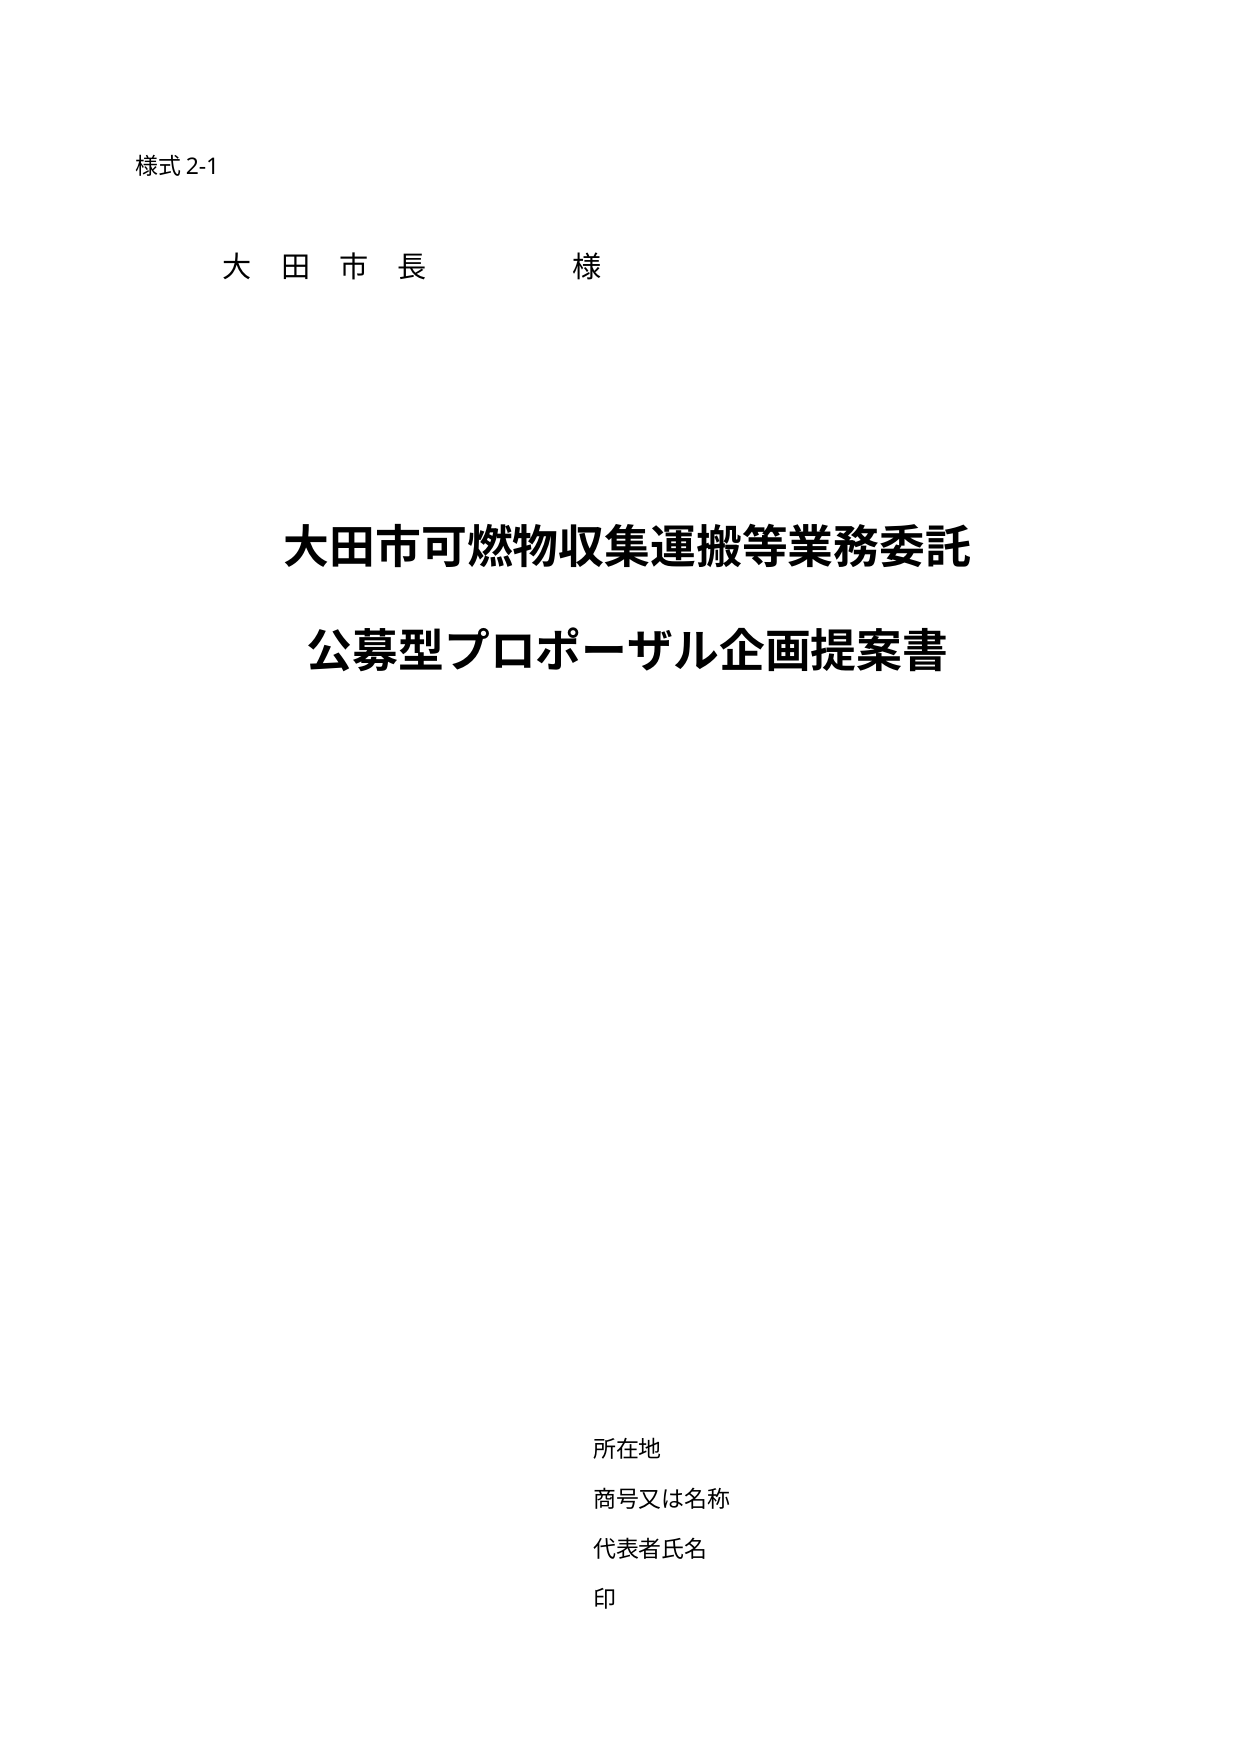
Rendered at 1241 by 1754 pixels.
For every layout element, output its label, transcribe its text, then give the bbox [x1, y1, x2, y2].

text 大 田 市 長 様 [135, 243, 1119, 286]
text 商号又は名称 [593, 1481, 1119, 1514]
text 代表者氏名 印 [593, 1531, 1119, 1614]
text 所在地 [593, 1431, 1119, 1464]
text 大田市可燃物収集運搬等業務委託 [135, 511, 1119, 577]
text 様式2-1 [135, 148, 1119, 181]
text 公募型プロポーザル企画提案書 [135, 615, 1119, 681]
